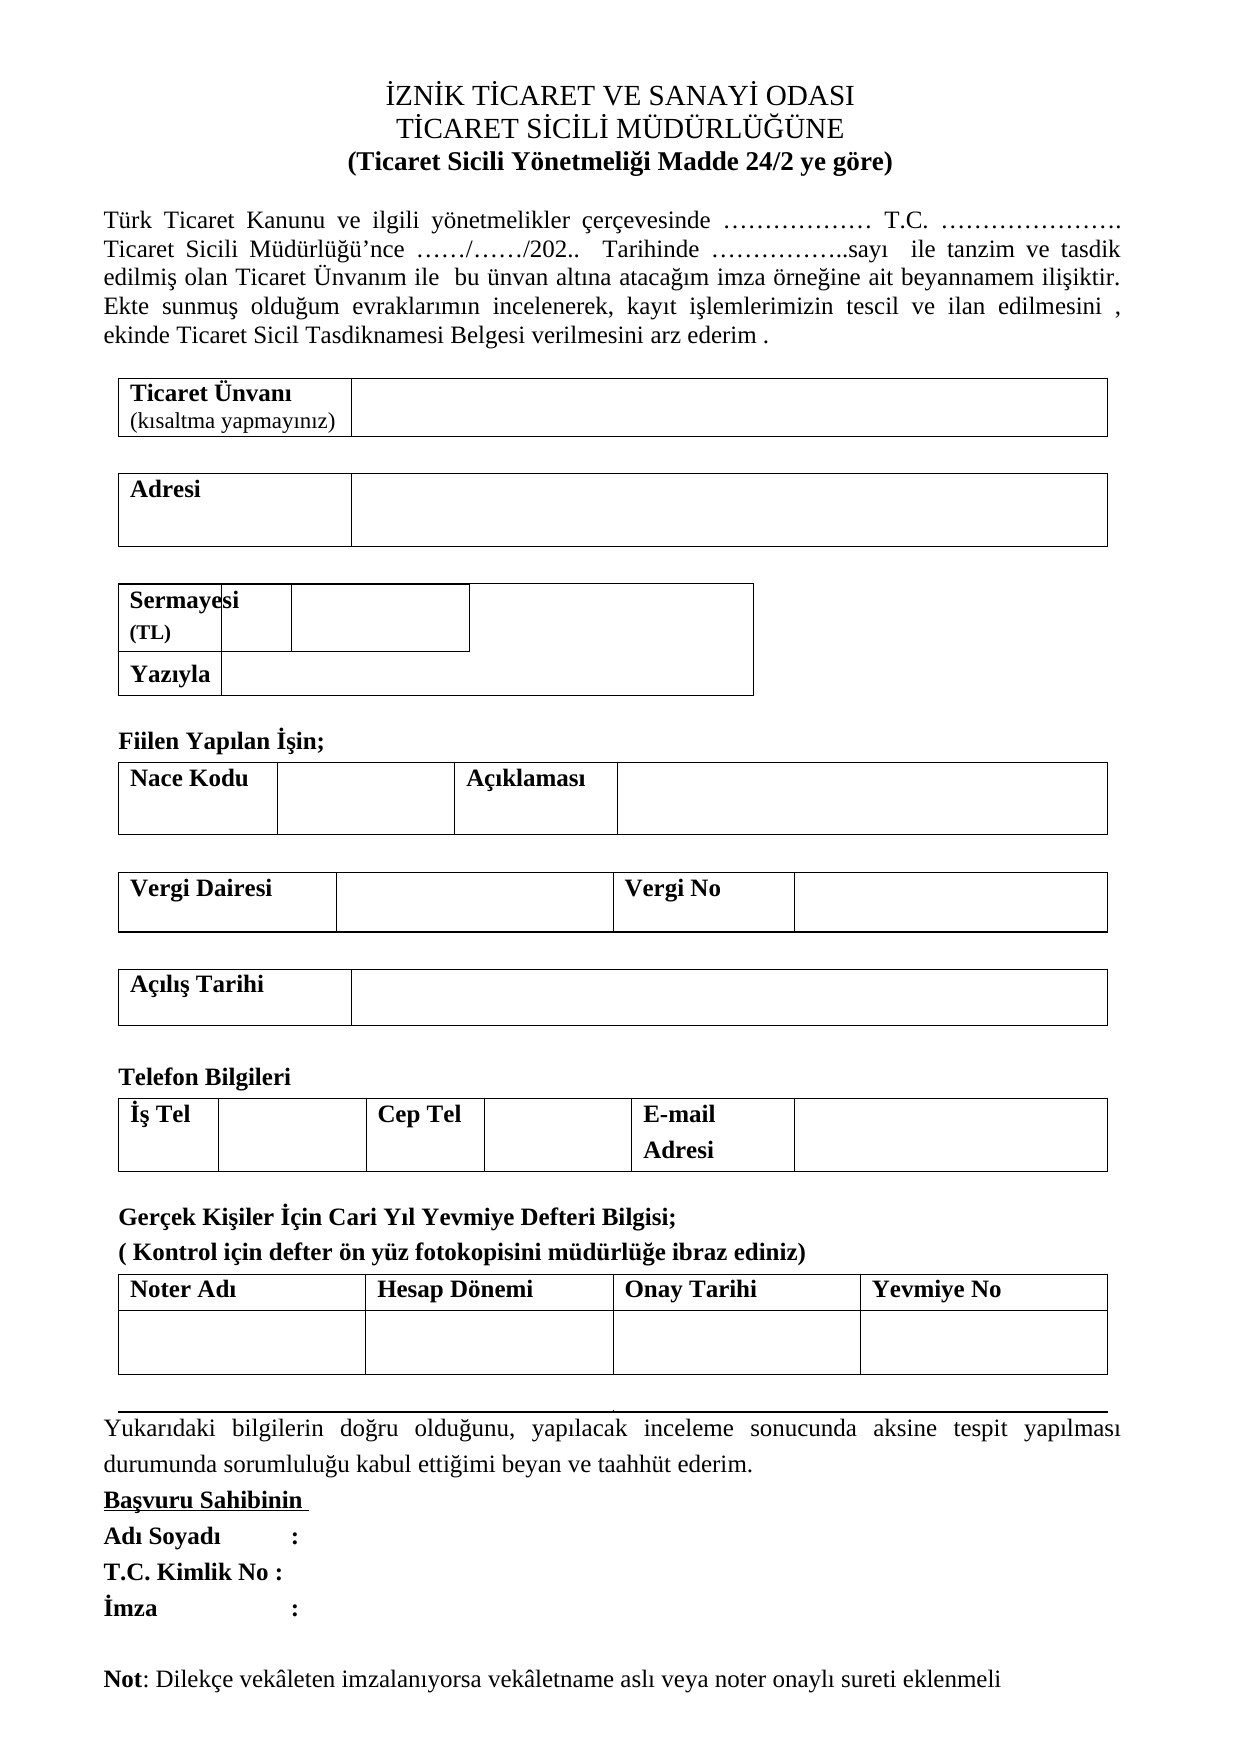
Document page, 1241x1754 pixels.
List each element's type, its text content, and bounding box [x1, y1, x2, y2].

table_header [352, 474, 1107, 546]
table_cell [119, 1311, 365, 1374]
table_header Hesap Dönemi [366, 1275, 613, 1310]
table_header [292, 585, 469, 651]
table_header Sermayesi (TL) [119, 585, 291, 651]
table_header Vergi No [614, 873, 794, 931]
text (Ticaret Sicili Yönetmeliği Madde 24/2 ye göre) [118, 145, 1122, 176]
text ( Kontrol için defter ön yüz fotokopisini müdürlüğe ibraz ediniz) [118, 1237, 1122, 1266]
text T.C. Kimlik No : [103, 1557, 1122, 1586]
table_header Onay Tarihi [614, 1275, 860, 1310]
table_header Açılış Tarihi [119, 970, 351, 1025]
table_header [278, 763, 454, 834]
table_header Adresi [119, 474, 351, 546]
text TİCARET SİCİLİ MÜDÜRLÜĞÜNE [118, 111, 1122, 145]
table_header E-mail Adresi [632, 1099, 794, 1171]
table_header [352, 379, 1107, 436]
table_header [618, 763, 1107, 834]
table_header [219, 1099, 366, 1171]
table_header Yevmiye No [861, 1275, 1107, 1310]
table_header İş Tel [119, 1099, 218, 1171]
text Adı Soyadı : [103, 1521, 1122, 1549]
text Yukarıdaki bilgilerin doğru olduğunu, yapılacak inceleme sonucunda aksine tespit yapılması durumunda sorumluluğu kabul ettiğimi beyan ve taahhüt ederim. [103, 1413, 1122, 1478]
text Gerçek Kişiler İçin Cari Yıl Yevmiye Defteri Bilgisi; [118, 1202, 1122, 1230]
text Fiilen Yapılan İşin; [118, 726, 1122, 754]
table_header Cep Tel [367, 1099, 484, 1171]
subtitle Başvuru Sahibinin [103, 1485, 1122, 1514]
table_header [337, 873, 613, 931]
subtitle İZNİK TİCARET VE SANAYİ ODASI [118, 78, 1122, 111]
table_cell [366, 1311, 613, 1374]
text Not: Dilekçe vekâleten imzalanıyorsa vekâletname aslı veya noter onaylı sureti eklenmeli [103, 1664, 1122, 1693]
table_header Noter Adı [119, 1275, 365, 1310]
table_header Ticaret Ünvanı (kısaltma yapmayınız) [119, 379, 351, 436]
text İmza : [103, 1593, 1122, 1621]
text Türk Ticaret Kanunu ve ilgili yönetmelikler çerçevesinde ……………… T.C. …………………. Ticaret Sicili Müdürlüğü’nce ……/……/202.. Tarihinde ……………..sayı ile tanzim ve tasdik edilmiş olan Ticaret Ünvanım ile bu ünvan altına atacağım imza örneğine ait beyannamem ilişiktir. Ekte sunmuş olduğum evraklarımın incelenerek, kayıt işlemlerimizin tescil ve ilan edilmesini , ekinde Ticaret Sicil Tasdiknamesi Belgesi verilmesini arz ederim . [103, 205, 1122, 349]
table_cell [614, 1311, 860, 1374]
table_header [795, 1099, 1107, 1171]
table_cell [861, 1311, 1107, 1374]
text Telefon Bilgileri [118, 1062, 1122, 1091]
table_header Açıklaması [455, 763, 617, 834]
table_header Vergi Dairesi [119, 873, 336, 931]
table_header [222, 584, 753, 695]
table_header [352, 970, 1107, 1025]
table_header [795, 873, 1107, 931]
table_header Yazıyla [119, 652, 221, 695]
table_header [485, 1099, 631, 1171]
table_header Nace Kodu [119, 763, 277, 834]
